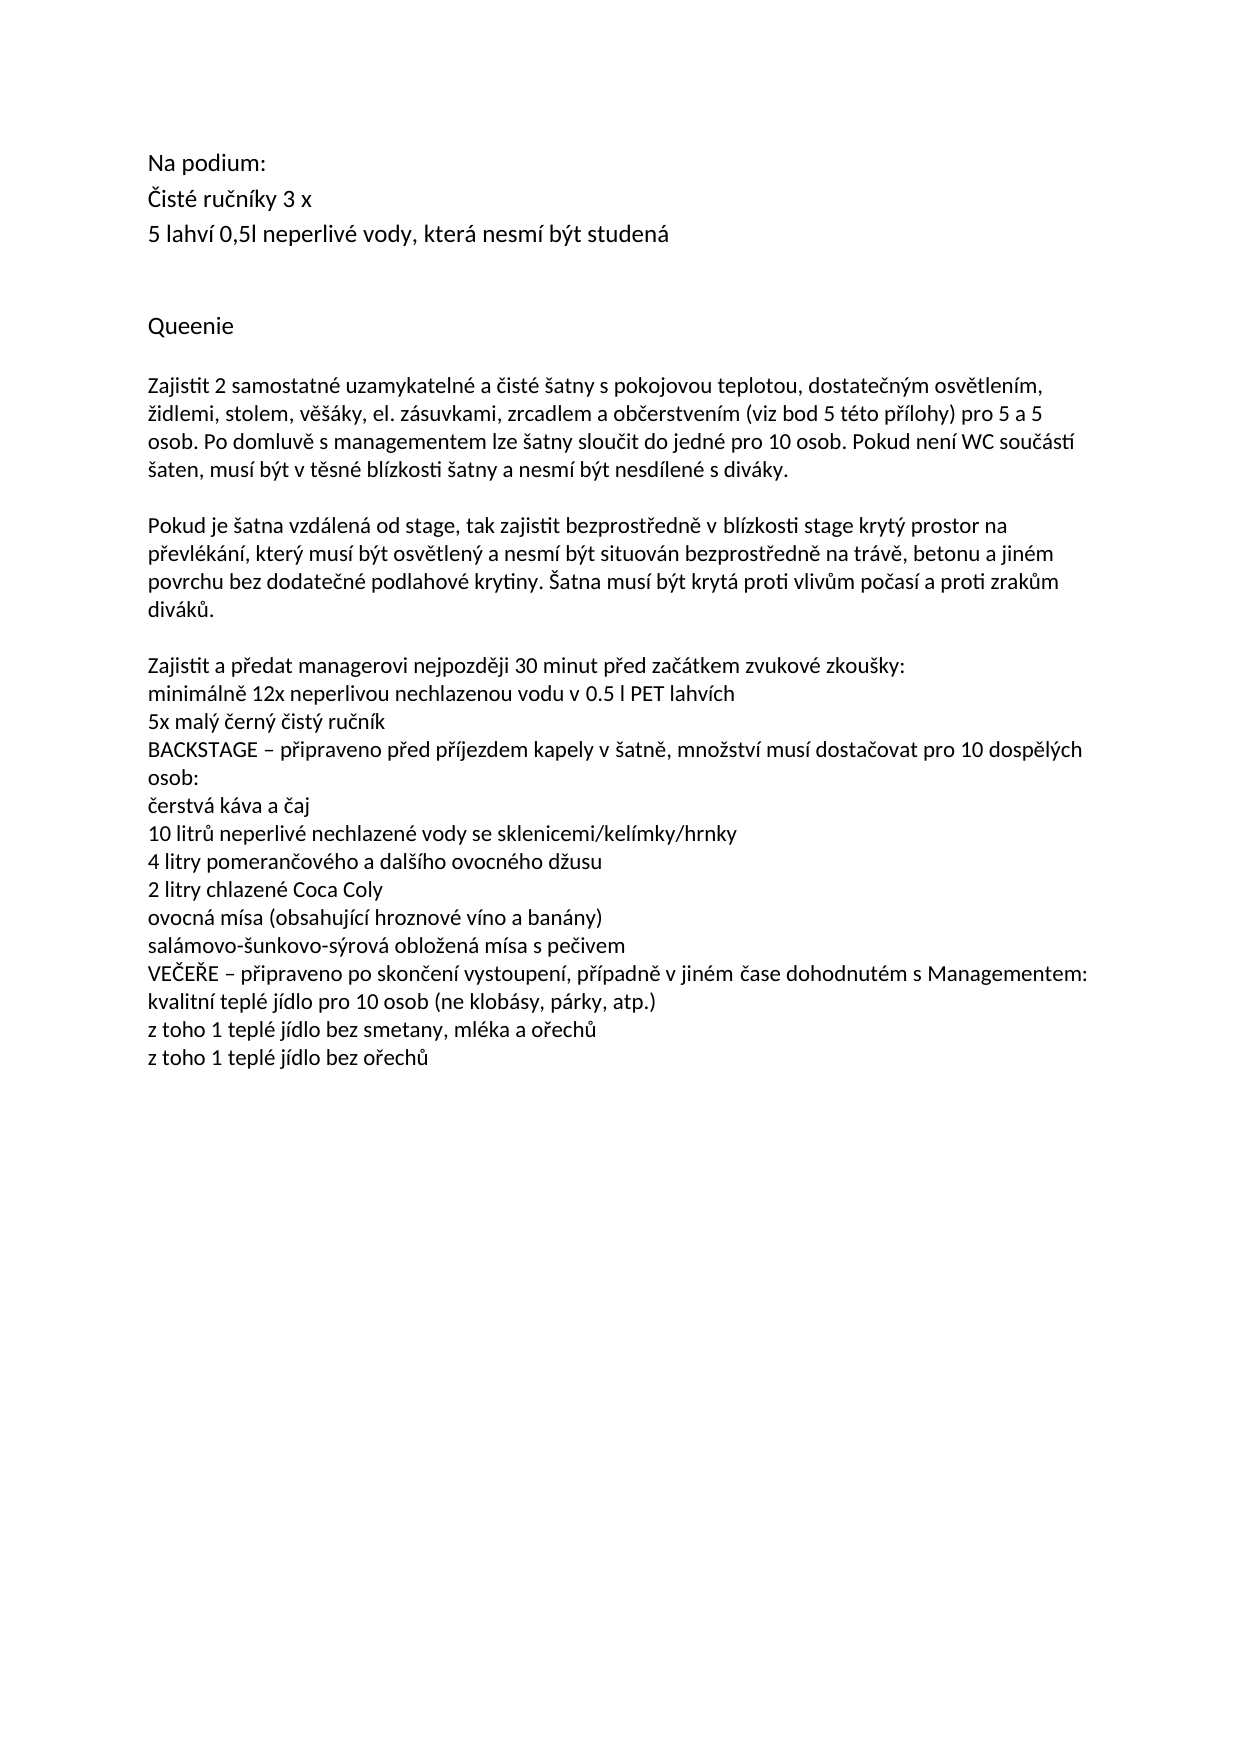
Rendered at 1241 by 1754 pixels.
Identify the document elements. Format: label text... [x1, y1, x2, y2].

text čerstvá káva a čaj [148, 791, 1093, 819]
text 4 litry pomerančového a dalšího ovocného džusu [148, 847, 1093, 875]
text z toho 1 teplé jídlo bez ořechů [148, 1043, 1093, 1072]
text 5 lahví 0,5l neperlivé vody, která nesmí být studená [148, 218, 1093, 249]
text minimálně 12x neperlivou nechlazenou vodu v 0.5 l PET lahvích [148, 679, 1093, 707]
text Zajistit a předat managerovi nejpozději 30 minut před začátkem zvukové zkoušky: [148, 651, 1093, 679]
text BACKSTAGE – připraveno před příjezdem kapely v šatně, množství musí dostačovat pro 10 dospělých osob: [148, 735, 1093, 791]
text kvalitní teplé jídlo pro 10 osob (ne klobásy, párky, atp.) [148, 987, 1093, 1016]
text Čisté ručníky 3 x [148, 183, 1093, 213]
text 2 litry chlazené Coca Coly [148, 875, 1093, 903]
text 5x malý černý čistý ručník [148, 707, 1093, 735]
text Na podium: [148, 148, 1093, 178]
text 10 litrů neperlivé nechlazené vody se sklenicemi/kelímky/hrnky [148, 819, 1093, 847]
text ovocná mísa (obsahující hroznové víno a banány) [148, 903, 1093, 931]
text z toho 1 teplé jídlo bez smetany, mléka a ořechů [148, 1016, 1093, 1043]
text VEČEŘE – připraveno po skončení vystoupení, případně v jiném čase dohodnutém s Managementem: [148, 959, 1093, 987]
text Zajistit 2 samostatné uzamykatelné a čisté šatny s pokojovou teplotou, dostatečným osvětlením, židlemi, stolem, věšáky, el. zásuvkami, zrcadlem a občerstvením (viz bod 5 této přílohy) pro 5 a 5 osob. Po domluvě s managementem lze šatny sloučit do jedné pro 10 osob. Pokud není WC součástí šaten, musí být v těsné blízkosti šatny a nesmí být nesdílené s diváky. [148, 371, 1093, 483]
text Queenie [148, 310, 1093, 341]
text salámovo-šunkovo-sýrová obložená mísa s pečivem [148, 931, 1093, 959]
text Pokud je šatna vzdálená od stage, tak zajistit bezprostředně v blízkosti stage krytý prostor na převlékání, který musí být osvětlený a nesmí být situován bezprostředně na trávě, betonu a jiném povrchu bez dodatečné podlahové krytiny. Šatna musí být krytá proti vlivům počasí a proti zrakům diváků. [148, 511, 1093, 623]
